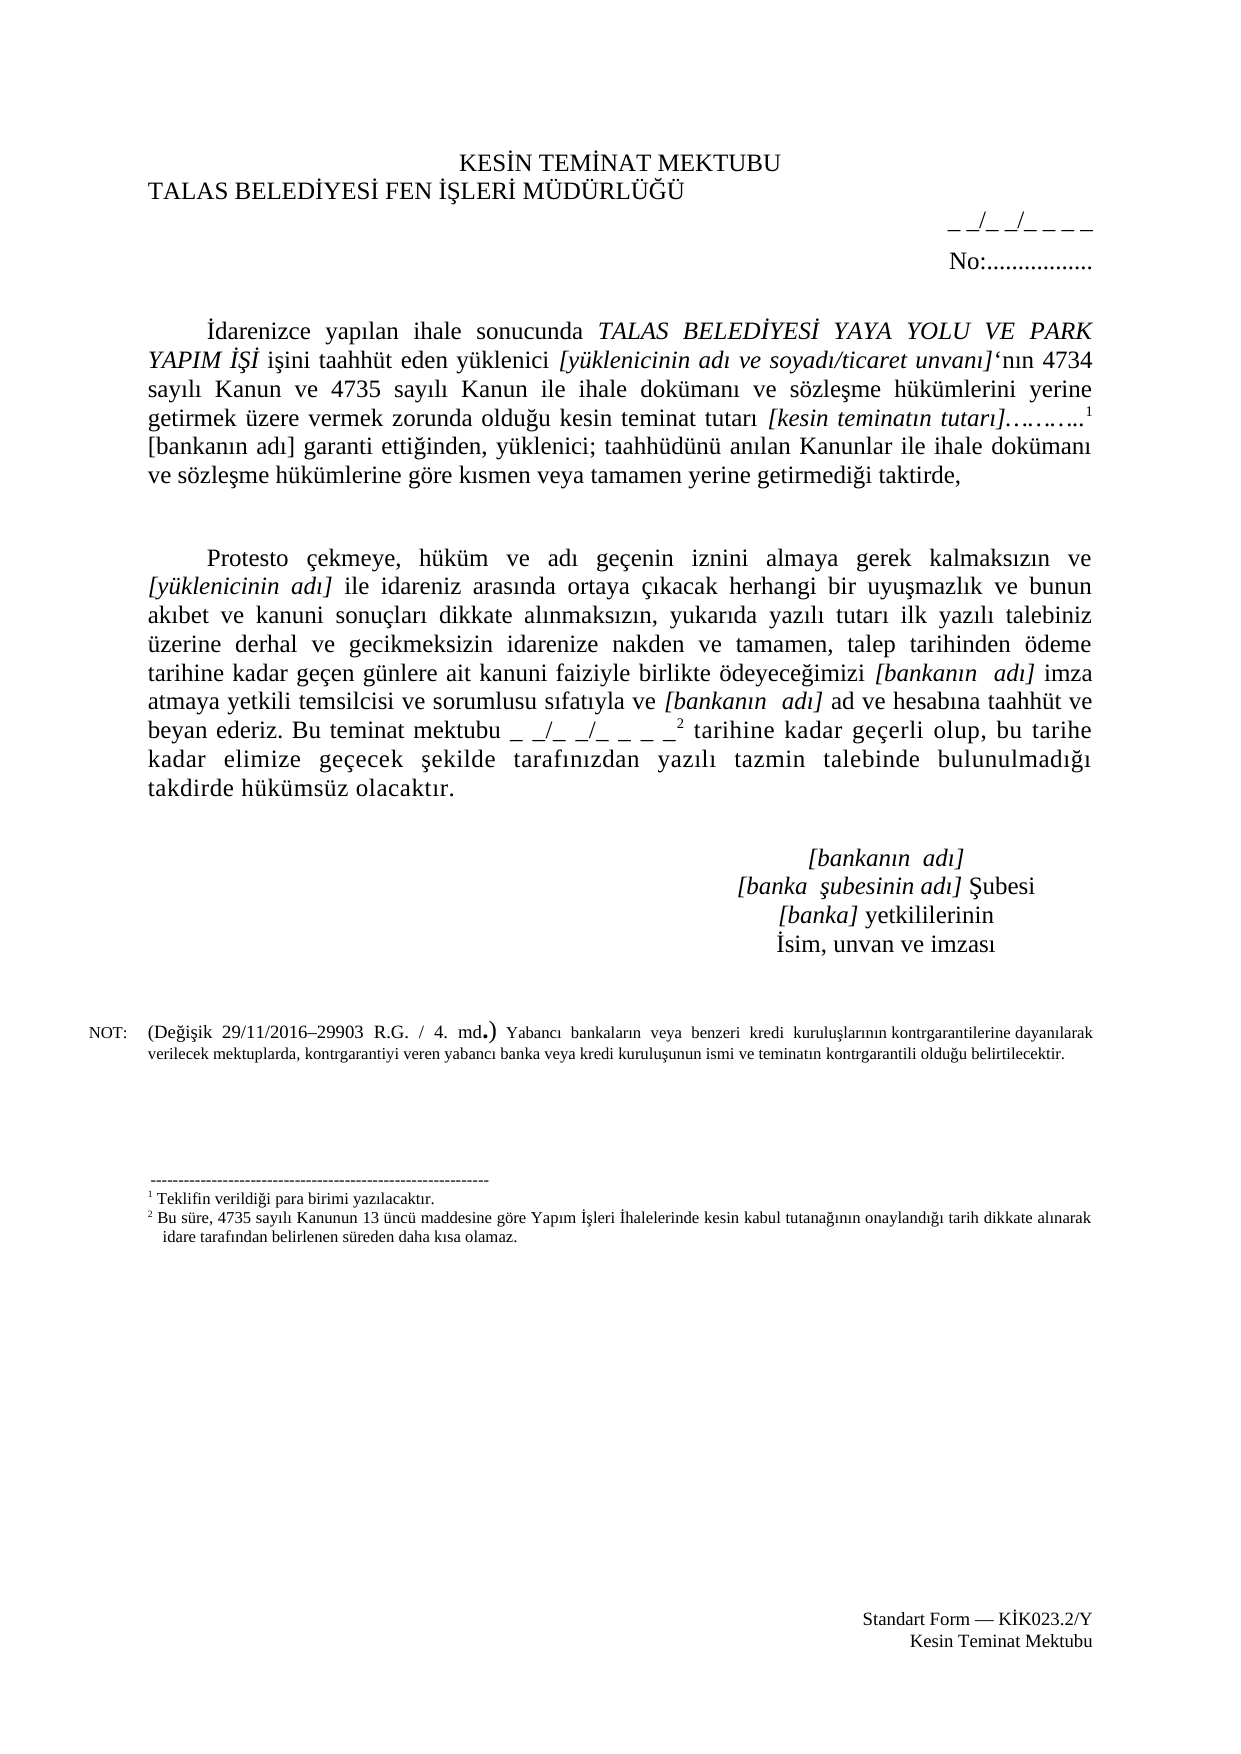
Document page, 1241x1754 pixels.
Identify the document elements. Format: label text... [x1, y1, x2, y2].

text ------------------------------------------------------------- [148, 1169, 1093, 1189]
text NOT: (Değişik 29/11/2016–29903 R.G. / 4. md.) Yabancı bankaların veya benzeri kredi kuruluşlarının kontrgarantilerine dayanılarak verilecek mektuplarda, kontrgarantiyi veren yabancı banka veya kredi kuruluşunun ismi ve teminatın kontrgarantili olduğu belirtilecektir. [88, 1015, 1093, 1063]
subtitle KESİN TEMİNAT MEKTUBU [148, 148, 1093, 176]
text [bankanın adı] [679, 843, 1093, 871]
text 1 Teklifin verildiği para birimi yazılacaktır. [148, 1189, 1093, 1208]
text 2 Bu süre, 4735 sayılı Kanunun 13 üncü maddesine göre Yapım İşleri İhalelerinde kesin kabul tutanağının onaylandığı tarih dikkate alınarak idare tarafından belirlenen süreden daha kısa olamaz. [148, 1208, 1093, 1246]
text _ _/_ _/_ _ _ _ [148, 205, 1093, 234]
text İdarenizce yapılan ihale sonucunda TALAS BELEDİYESİ YAYA YOLU VE PARK YAPIM İŞİ işini taahhüt eden yüklenici [yüklenicinin adı ve soyadı/ticaret unvanı]‘nın 4734 sayılı Kanun ve 4735 sayılı Kanun ile ihale dokümanı ve sözleşme hükümlerini yerine getirmek üzere vermek zorunda olduğu kesin teminat tutarı [kesin teminatın tutarı]………..1 [bankanın adı] garanti ettiğinden, yüklenici; taahhüdünü anılan Kanunlar ile ihale dokümanı ve sözleşme hükümlerine göre kısmen veya tamamen yerine getirmediği taktirde, [148, 316, 1093, 489]
text İsim, unvan ve imzası [679, 929, 1093, 958]
text TALAS BELEDİYESİ FEN İŞLERİ MÜDÜRLÜĞÜ [148, 176, 1093, 205]
text No:................. [148, 246, 1093, 275]
text Protesto çekmeye, hüküm ve adı geçenin iznini almaya gerek kalmaksızın ve [yüklenicinin adı] ile idareniz arasında ortaya çıkacak herhangi bir uyuşmazlık ve bunun akıbet ve kanuni sonuçları dikkate alınmaksızın, yukarıda yazılı tutarı ilk yazılı talebiniz üzerine derhal ve gecikmeksizin idarenize nakden ve tamamen, talep tarihinden ödeme tarihine kadar geçen günlere ait kanuni faiziyle birlikte ödeyeceğimizi [bankanın adı] imza atmaya yetkili temsilcisi ve sorumlusu sıfatıyla ve [bankanın adı] ad ve hesabına taahhüt ve beyan ederiz. Bu teminat mektubu _ _/_ _/_ _ _ _2 tarihine kadar geçerli olup, bu tarihe kadar elimize geçecek şekilde tarafınızdan yazılı tazmin talebinde bulunulmadığı takdirde hükümsüz olacaktır. [148, 543, 1093, 801]
text [banka] yetkililerinin [679, 900, 1093, 929]
text [banka şubesinin adı] Şubesi [679, 871, 1093, 900]
